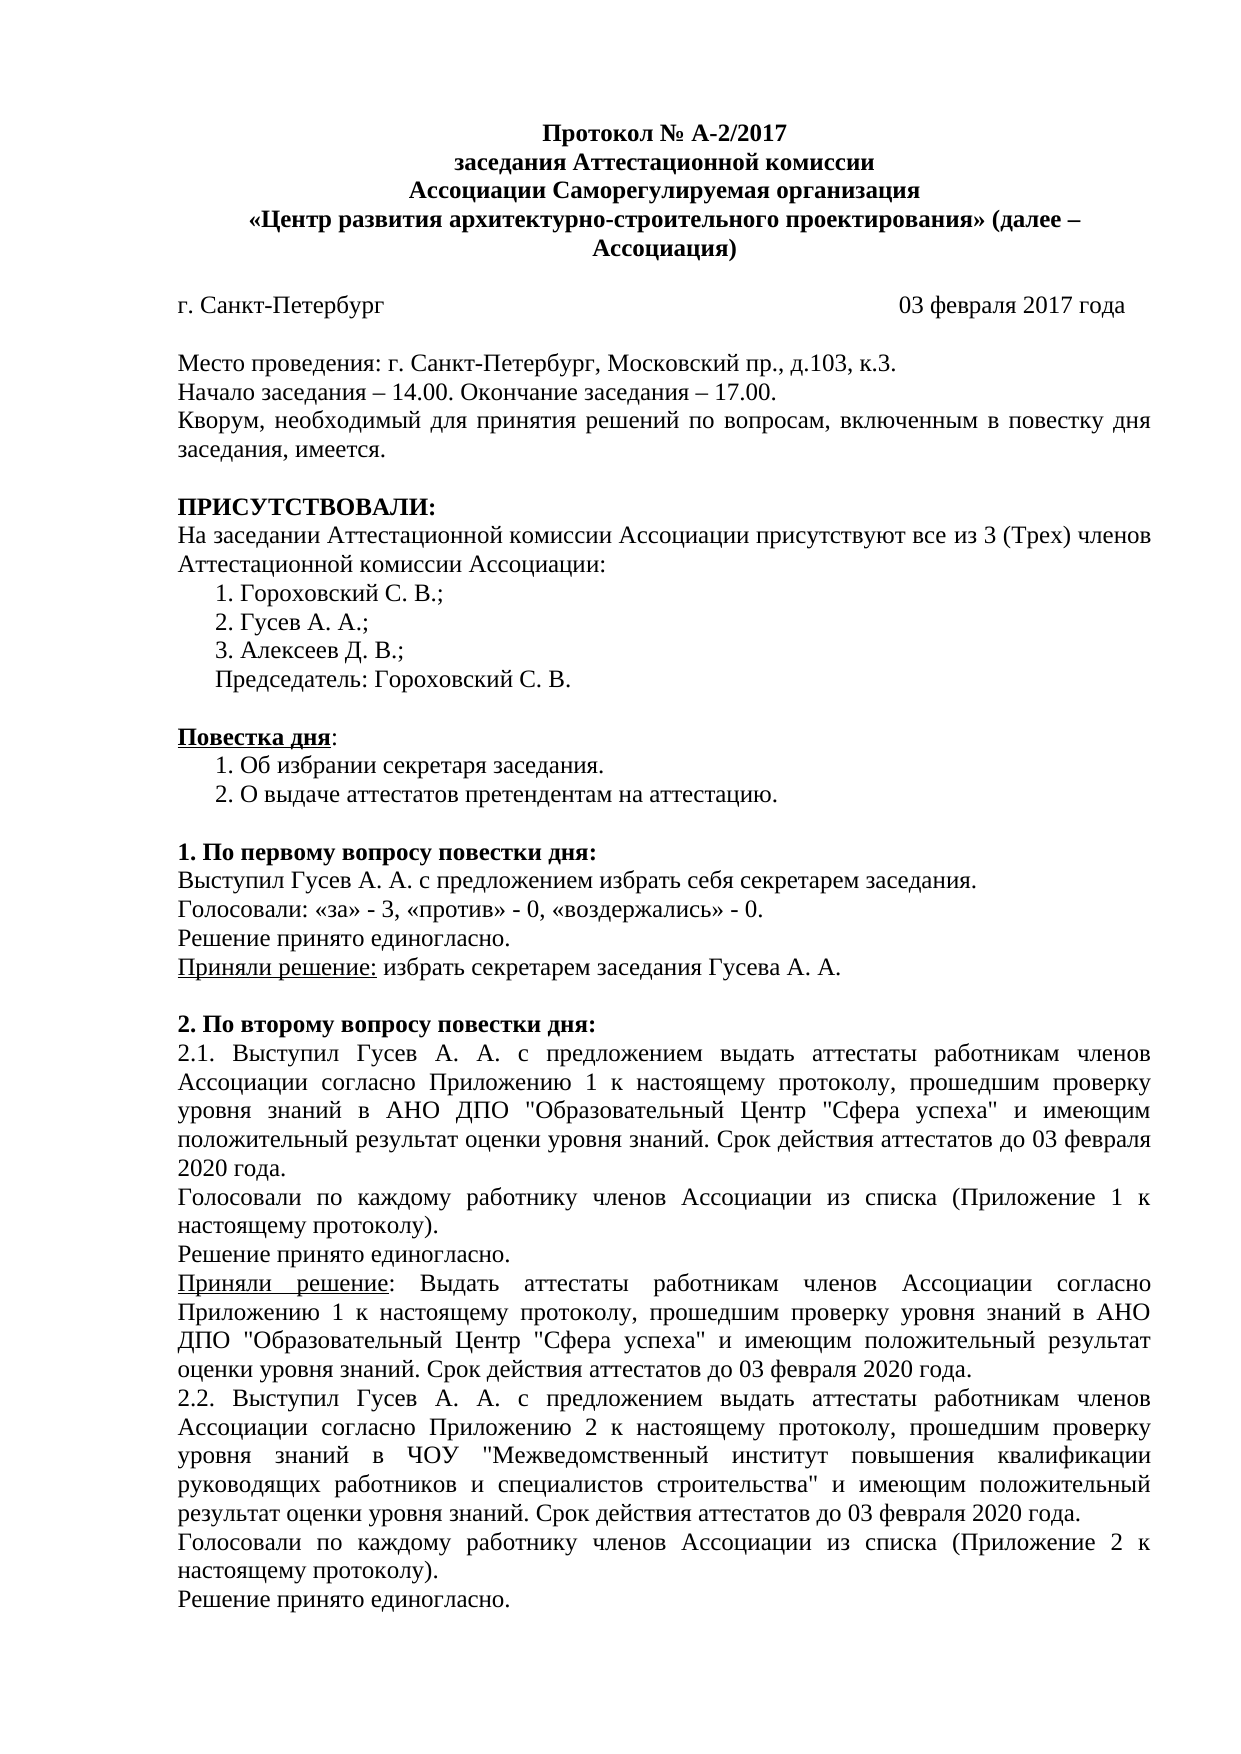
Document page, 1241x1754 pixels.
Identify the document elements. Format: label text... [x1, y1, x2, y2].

text Выступил Гусев А. А. с предложением избрать себя секретарем заседания. [177, 866, 1152, 894]
text 3. Алексеев Д. В.; [215, 636, 1152, 664]
text Решение принято единогласно. [177, 923, 1152, 952]
text Председатель: Гороховский С. В. [215, 664, 1152, 693]
text 1. Об избрании секретаря заседания. [215, 751, 1152, 779]
text Приняли решение: Выдать аттестаты работникам членов Ассоциации согласно Приложению 1 к настоящему протоколу, прошедшим проверку уровня знаний в АНО ДПО "Образовательный Центр "Сфера успеха" и имеющим положительный результат оценки уровня знаний. Срок действия аттестатов до 03 февраля 2020 года. [177, 1268, 1152, 1383]
text Решение принято единогласно. [177, 1584, 1152, 1613]
text 2. О выдаче аттестатов претендентам на аттестацию. [215, 779, 1152, 808]
text Кворум, необходимый для принятия решений по вопросам, включенным в повестку дня заседания, имеется. [177, 406, 1152, 463]
text «Центр развития архитектурно-строительного проектирования» (далее – Ассоциация) [177, 204, 1152, 262]
text г. Санкт-Петербург 03 февраля 2017 года [177, 291, 1152, 319]
text 1. Гороховский С. В.; [215, 578, 1152, 607]
text Голосовали по каждому работнику членов Ассоциации из списка (Приложение 1 к настоящему протоколу). [177, 1182, 1152, 1239]
text 1. По первому вопросу повестки дня: [177, 837, 1152, 866]
text заседания Аттестационной комиссии [177, 147, 1152, 176]
text ПРИСУТСТВОВАЛИ: [177, 492, 1152, 521]
text 2.2. Выступил Гусев А. А. с предложением выдать аттестаты работникам членов Ассоциации согласно Приложению 2 к настоящему протоколу, прошедшим проверку уровня знаний в ЧОУ "Межведомственный институт повышения квалификации руководящих работников и специалистов строительства" и имеющим положительный результат оценки уровня знаний. Срок действия аттестатов до 03 февраля 2020 года. [177, 1383, 1152, 1527]
text Протокол № А-2/2017 [177, 118, 1152, 147]
text Ассоциации Саморегулируемая организация [177, 176, 1152, 204]
text 2.1. Выступил Гусев А. А. с предложением выдать аттестаты работникам членов Ассоциации согласно Приложению 1 к настоящему протоколу, прошедшим проверку уровня знаний в АНО ДПО "Образовательный Центр "Сфера успеха" и имеющим положительный результат оценки уровня знаний. Срок действия аттестатов до 03 февраля 2020 года. [177, 1038, 1152, 1182]
text 2. Гусев А. А.; [215, 607, 1152, 636]
text Повестка дня: [177, 722, 1152, 751]
text Приняли решение: избрать секретарем заседания Гусева А. А. [177, 952, 1152, 981]
text Голосовали по каждому работнику членов Ассоциации из списка (Приложение 2 к настоящему протоколу). [177, 1527, 1152, 1584]
text Голосовали: «за» - 3, «против» - 0, «воздержались» - 0. [177, 894, 1152, 923]
text Начало заседания – 14.00. Окончание заседания – 17.00. [177, 377, 1152, 406]
text 2. По второму вопросу повестки дня: [177, 1009, 1152, 1038]
text На заседании Аттестационной комиссии Ассоциации присутствуют все из 3 (Трех) членов Аттестационной комиссии Ассоциации: [177, 521, 1152, 578]
text Место проведения: г. Санкт-Петербург, Московский пр., д.103, к.3. [177, 348, 1152, 377]
text Решение принято единогласно. [177, 1239, 1152, 1268]
